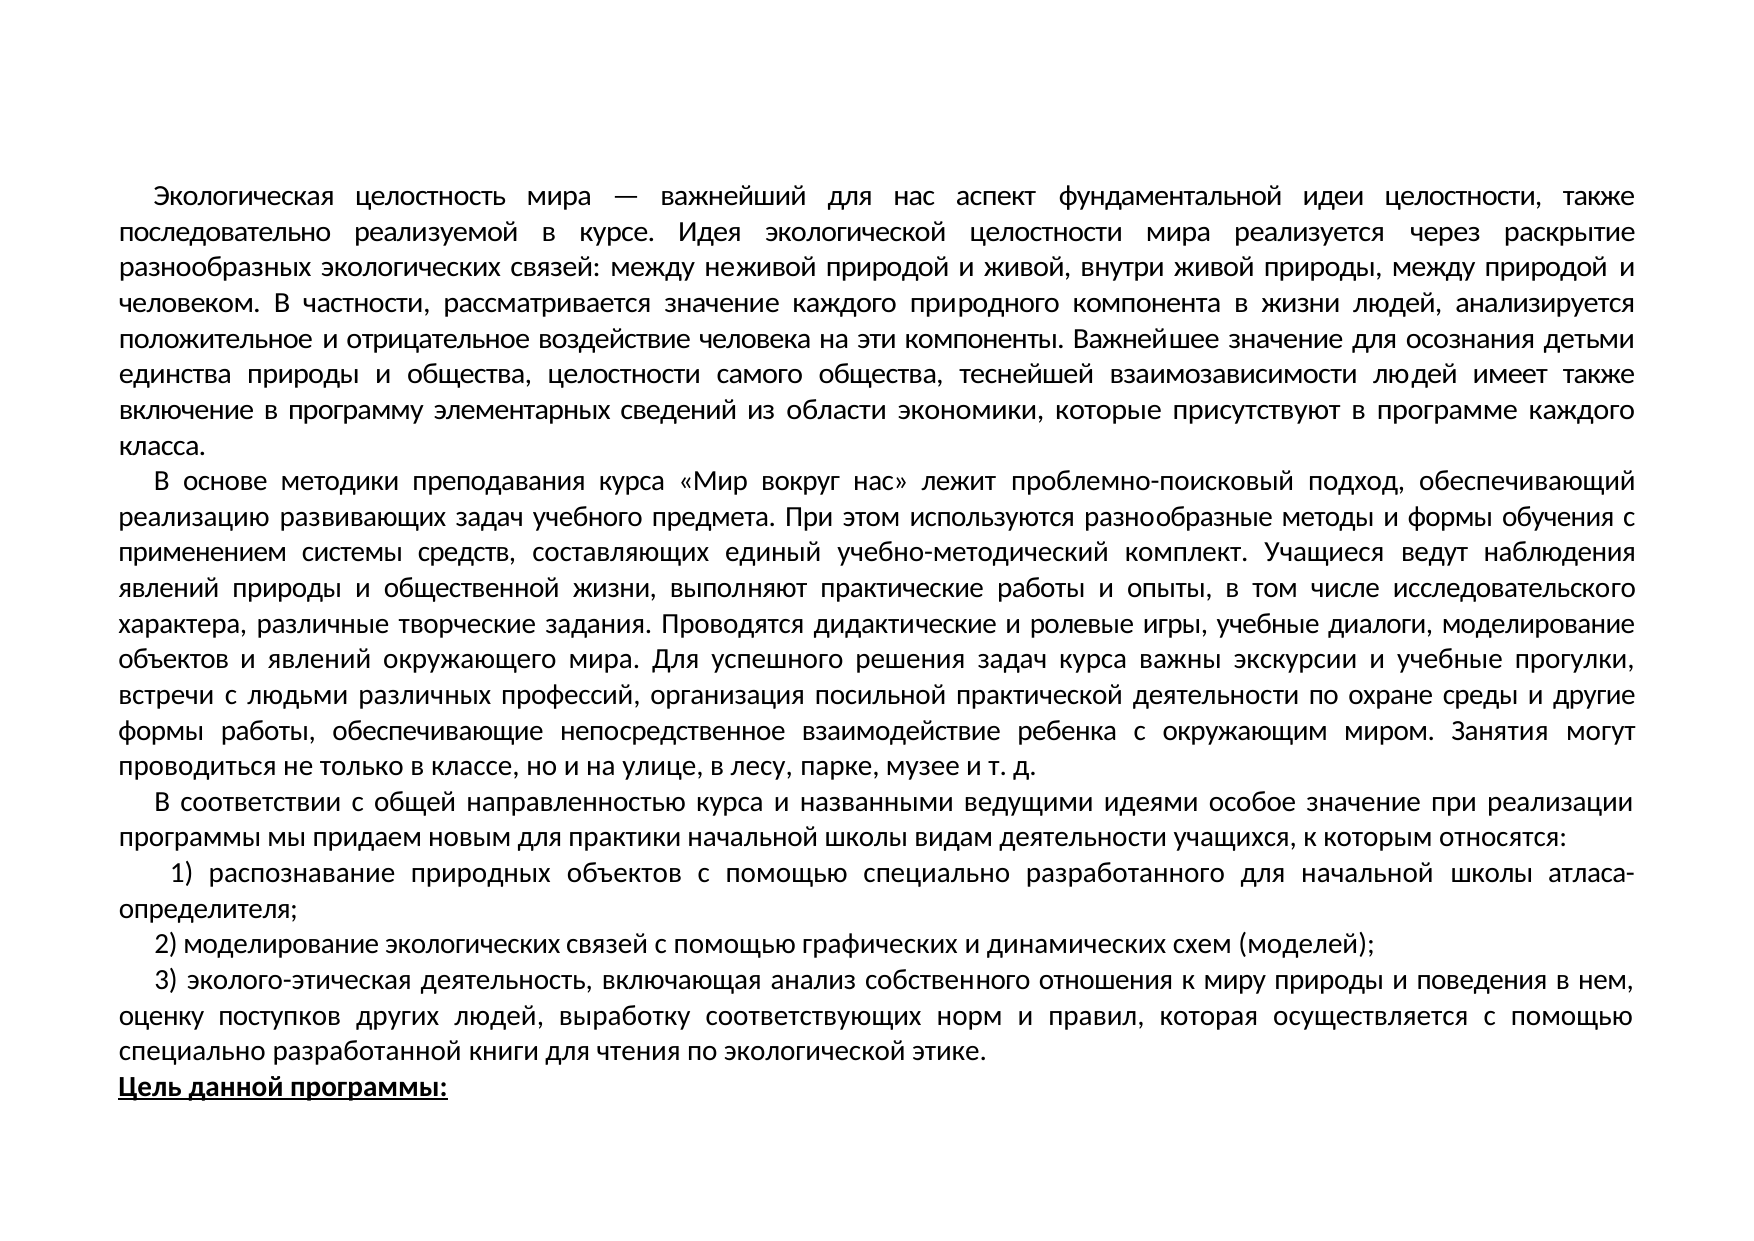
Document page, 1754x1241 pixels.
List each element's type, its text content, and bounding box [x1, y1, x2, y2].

text 1) распознавание природных объектов с помощью специально разработанного для начальной школы атласа-определителя; [119, 854, 1635, 925]
text Цель данной программы: [118, 1068, 1636, 1103]
text Экологическая целостность мира — важнейший для нас аспект фундаментальной идеи целостности, также последовательно реализуемой в курсе. Идея экологической целостности мира реализуется через раскрытие разнообразных экологических связей: между неживой природой и живой, внутри живой природы, между природой и человеком. В частности, рассматривается значение каждого природного компонента в жизни людей, анализируется положительное и отрицательное воздействие человека на эти компоненты. Важнейшее значение для осознания детьми единства природы и общества, целостности самого общества, теснейшей взаимозависимости людей имеет также включение в программу элементарных сведений из области экономики, которые присутствуют в программе каждого класса. [119, 177, 1635, 462]
text В соответствии с общей направленностью курса и названными ведущими идеями особое значение при реализации программы мы придаем новым для практики начальной школы видам деятельности учащихся, к которым относятся: [119, 783, 1635, 854]
text 3) эколого-этическая деятельность, включающая анализ собственного отношения к миру природы и поведения в нем, оценку поступков других людей, выработку соответствующих норм и правил, которая осуществляется с помощью специально разработанной книги для чтения по экологической этике. [119, 961, 1635, 1068]
text 2) моделирование экологических связей с помощью графических и динамических схем (моделей); [119, 925, 1635, 961]
text В основе методики преподавания курса «Мир вокруг нас» лежит проблемно-поисковый подход, обеспечивающий реализацию развивающих задач учебного предмета. При этом используются разнообразные методы и формы обучения с применением системы средств, составляющих единый учебно-методический комплект. Учащиеся ведут наблюдения явлений природы и общественной жизни, выполняют практические работы и опыты, в том числе исследовательского характера, различные творческие задания. Проводятся дидактические и ролевые игры, учебные диалоги, моделирование объектов и явлений окружающего мира. Для успешного решения задач курса важны экскурсии и учебные прогулки, встречи с людьми различных профессий, организация посильной практической деятельности по охране среды и другие формы работы, обеспечивающие непосредственное взаимодействие ребенка с окружающим миром. Занятия могут проводиться не только в классе, но и на улице, в лесу, парке, музее и т. д. [118, 462, 1636, 783]
